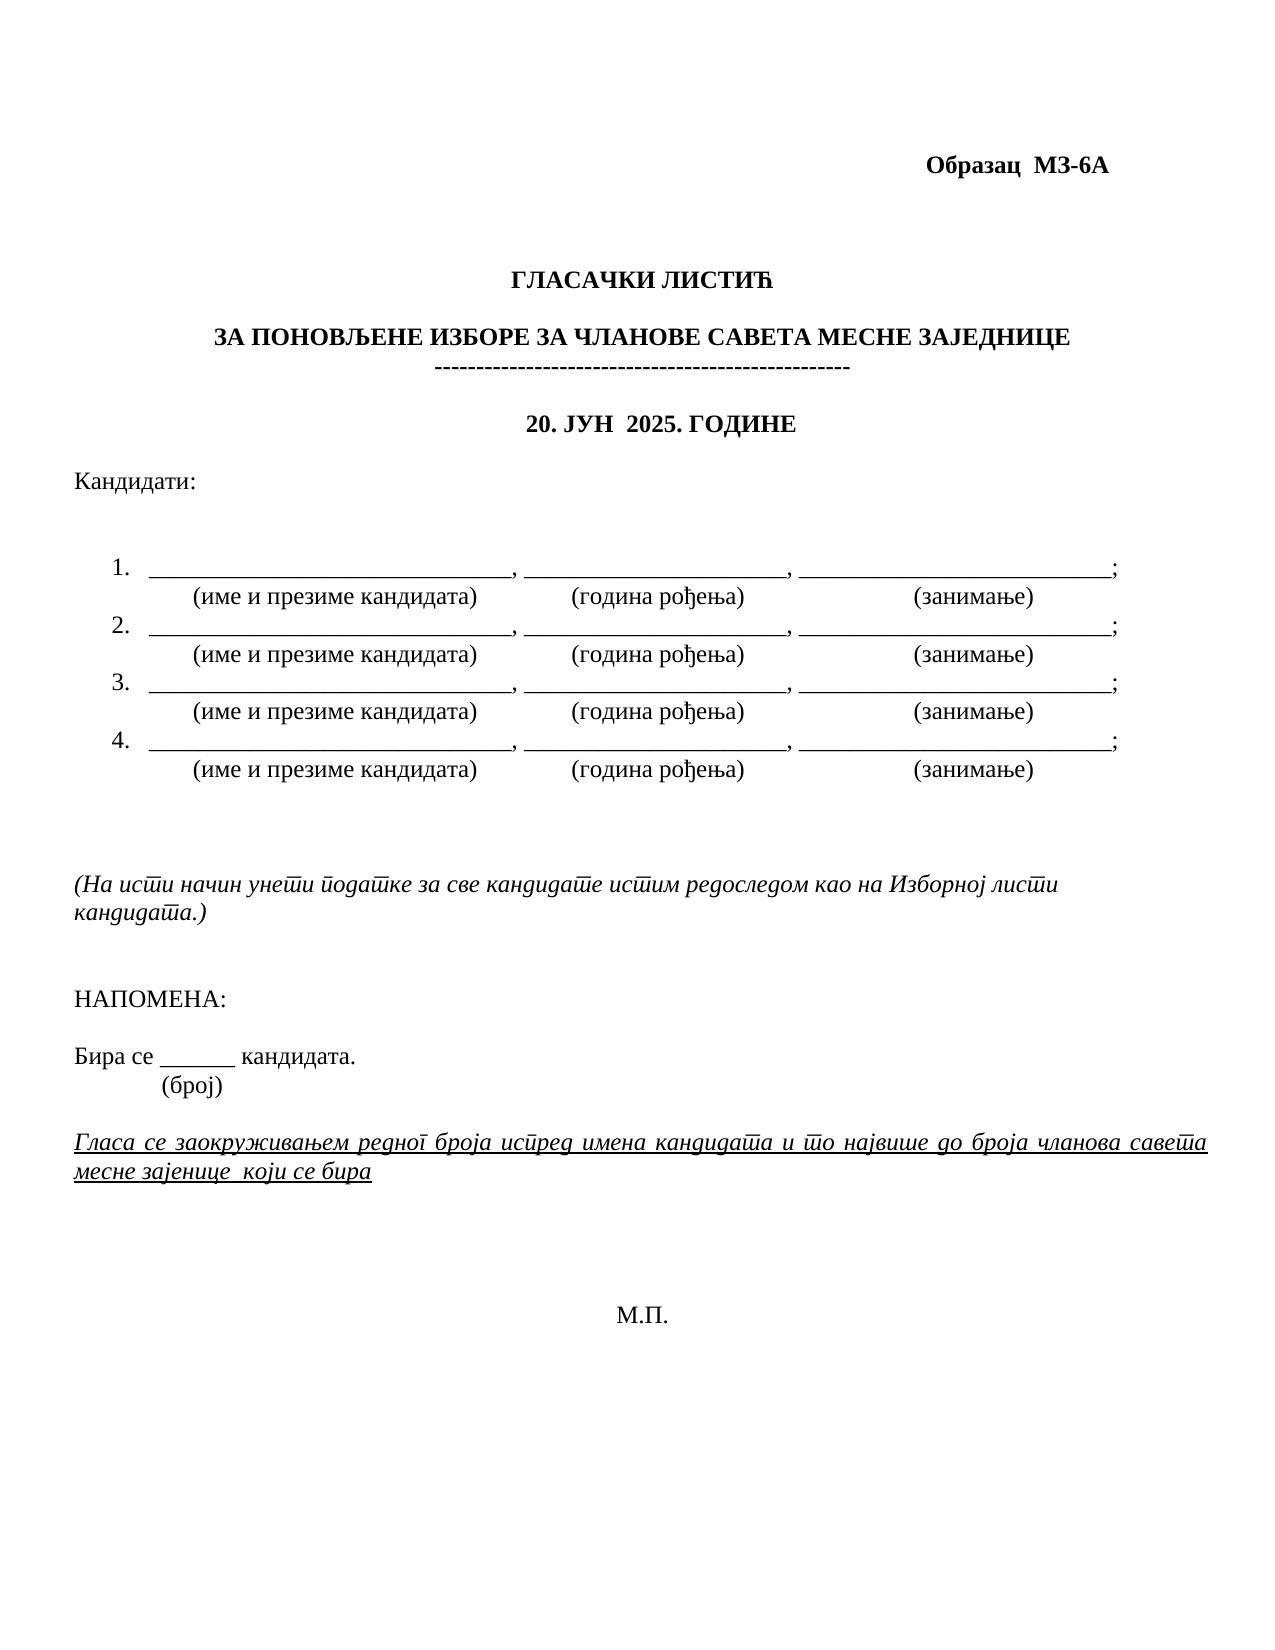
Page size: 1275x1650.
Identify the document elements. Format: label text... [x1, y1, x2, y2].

text М.П. [74, 1300, 1211, 1329]
text (број) [74, 1070, 1211, 1099]
list _____________________________, _____________________, _________________________; [111, 552, 1211, 581]
text ГЛАСАЧКИ ЛИСТИЋ [74, 265, 1211, 294]
text (На исти начин унети податке за све кандидате истим редоследом као на Изборној листи [74, 869, 1211, 897]
list _____________________________, _____________________, _________________________; [111, 610, 1211, 639]
text НАПОМЕНА: [74, 984, 1211, 1012]
text (име и презиме кандидата) (година рођења) (занимање) [74, 639, 1211, 667]
text (име и презиме кандидата) (година рођења) (занимање) [74, 696, 1211, 725]
text (име и презиме кандидата) (година рођења) (занимање) [74, 754, 1211, 782]
text кандидата.) [74, 897, 1211, 955]
text -------------------------------------------------- [74, 351, 1211, 380]
text (име и презиме кандидата) (година рођења) (занимање) [74, 581, 1211, 610]
text Образац МЗ-6А [74, 150, 1211, 179]
list _____________________________, _____________________, _________________________; [111, 725, 1211, 754]
list _____________________________, _____________________, _________________________; [111, 667, 1211, 696]
text Гласа се заокруживањем редног броја испред имена кандидата и то највише до броја чланова савета месне зајенице који се бира [74, 1127, 1211, 1185]
text Бира се ______ кандидата. [74, 1041, 1211, 1070]
list ЈУН 2025. ГОДИНЕ [111, 409, 1211, 437]
text Кандидати: [74, 466, 1211, 495]
text ЗА ПОНОВЉЕНЕ ИЗБОРЕ ЗА ЧЛАНОВЕ САВЕТА МЕСНЕ ЗАЈЕДНИЦЕ [74, 322, 1211, 351]
